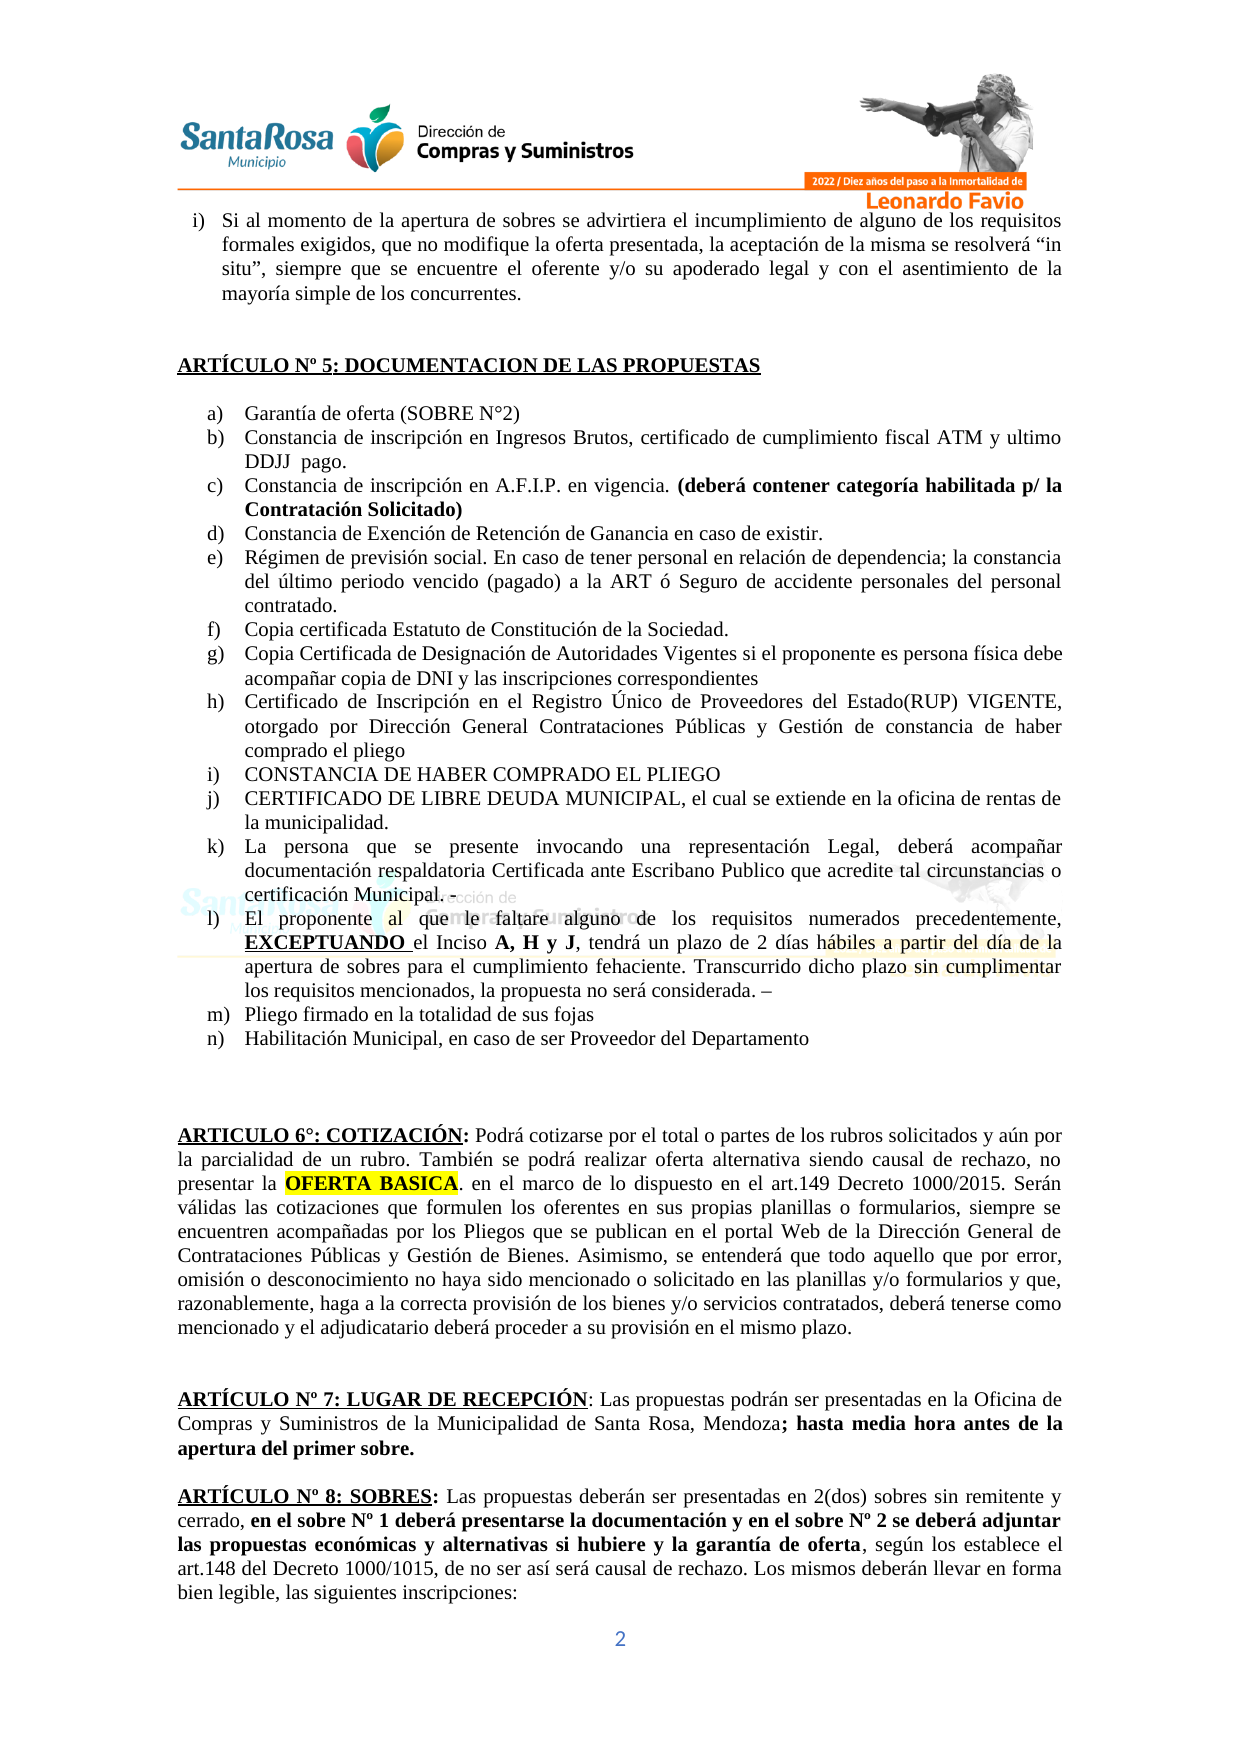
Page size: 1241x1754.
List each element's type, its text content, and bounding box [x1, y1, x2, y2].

list Constancia de inscripción en A.F.I.P. en vigencia. (deberá contener categoría habilitada p/ la Contratación Solicitado) [207, 473, 1063, 521]
text ARTICULO 6°: COTIZACIÓN: Podrá cotizarse por el total o partes de los rubros solicitados y aún por la parcialidad de un rubro. También se podrá realizar oferta alternativa siendo causal de rechazo, no presentar la OFERTA BASICA. en el marco de lo dispuesto en el art.149 Decreto 1000/2015. Serán válidas las cotizaciones que formulen los oferentes en sus propias planillas o formularios, siempre se encuentren acompañadas por los Pliegos que se publican en el portal Web de la Dirección General de Contrataciones Públicas y Gestión de Bienes. Asimismo, se entenderá que todo aquello que por error, omisión o desconocimiento no haya sido mencionado o solicitado en las planillas y/o formularios y que, razonablemente, haga a la correcta provisión de los bienes y/o servicios contratados, deberá tenerse como mencionado y el adjudicatario deberá proceder a su provisión en el mismo plazo. [177, 1123, 1063, 1339]
list Certificado de Inscripción en el Registro Único de Proveedores del Estado(RUP) VIGENTE, otorgado por Dirección General Contrataciones Públicas y Gestión de constancia de haber comprado el pliego [207, 689, 1063, 762]
list CONSTANCIA DE HABER COMPRADO EL PLIEGO [207, 762, 1063, 786]
list Constancia de inscripción en Ingresos Brutos, certificado de cumplimiento fiscal ATM y ultimo DDJJ pago. [207, 425, 1063, 473]
list Régimen de previsión social. En caso de tener personal en relación de dependencia; la constancia del último periodo vencido (pagado) a la ART ó Seguro de accidente personales del personal contratado. [207, 545, 1063, 617]
list El proponente al que le faltare alguno de los requisitos numerados precedentemente, EXCEPTUANDO el Inciso A, H y J, tendrá un plazo de 2 días hábiles a partir del día de la apertura de sobres para el cumplimiento fehaciente. Transcurrido dicho plazo sin cumplimentar los requisitos mencionados, la propuesta no será considerada. – [207, 906, 1063, 1002]
list Si al momento de la apertura de sobres se advirtiera el incumplimiento de alguno de los requisitos formales exigidos, que no modifique la oferta presentada, la aceptación de la misma se resolverá “in situ”, siempre que se encuentre el oferente y/o su apoderado legal y con el asentimiento de la mayoría simple de los concurrentes. [192, 208, 1063, 304]
list Garantía de oferta (SOBRE N°2) [207, 401, 1063, 425]
text ARTÍCULO Nº 7: LUGAR DE RECEPCIÓN: Las propuestas podrán ser presentadas en la Oficina de Compras y Suministros de la Municipalidad de Santa Rosa, Mendoza; hasta media hora antes de la apertura del primer sobre. [177, 1387, 1063, 1459]
list Pliego firmado en la totalidad de sus fojas [207, 1002, 1063, 1026]
list Copia Certificada de Designación de Autoridades Vigentes si el proponente es persona física debe acompañar copia de DNI y las inscripciones correspondientes [207, 641, 1063, 689]
picture [177, 73, 1034, 209]
text ARTÍCULO Nº 5: DOCUMENTACION DE LAS PROPUESTAS [177, 353, 1063, 377]
list Habilitación Municipal, en caso de ser Proveedor del Departamento [207, 1026, 1063, 1050]
list CERTIFICADO DE LIBRE DEUDA MUNICIPAL, el cual se extiende en la oficina de rentas de la municipalidad. [207, 786, 1063, 834]
list Copia certificada Estatuto de Constitución de la Sociedad. [207, 617, 1063, 641]
list Constancia de Exención de Retención de Ganancia en caso de existir. [207, 521, 1063, 545]
text ARTÍCULO Nº 8: SOBRES: Las propuestas deberán ser presentadas en 2(dos) sobres sin remitente y cerrado, en el sobre Nº 1 deberá presentarse la documentación y en el sobre Nº 2 se deberá adjuntar las propuestas económicas y alternativas si hubiere y la garantía de oferta, según los establece el art.148 del Decreto 1000/1015, de no ser así será causal de rechazo. Los mismos deberán llevar en forma bien legible, las siguientes inscripciones: [177, 1483, 1063, 1604]
list La persona que se presente invocando una representación Legal, deberá acompañar documentación respaldatoria Certificada ante Escribano Publico que acredite tal circunstancias o certificación Municipal. - [207, 834, 1063, 906]
